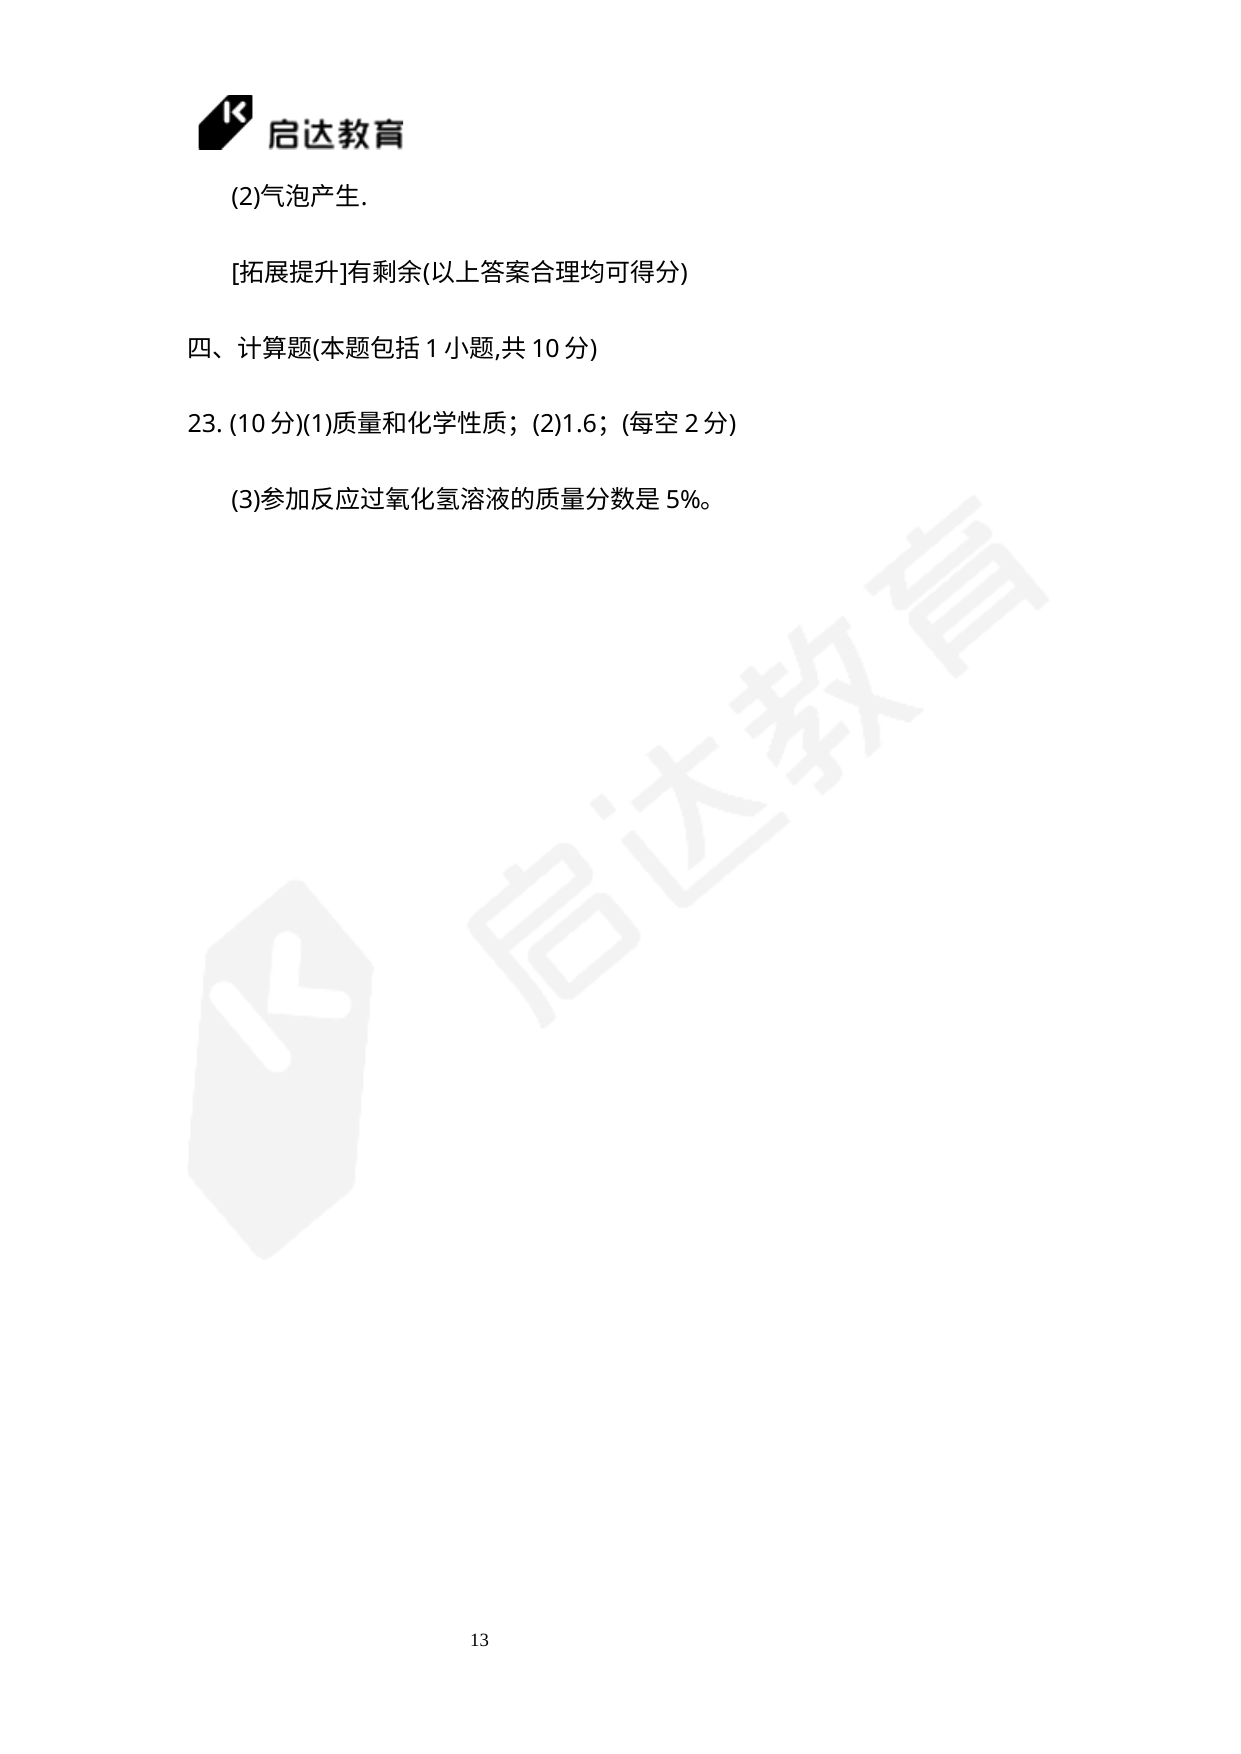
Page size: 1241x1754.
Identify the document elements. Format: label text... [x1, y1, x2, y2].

text 23. (10分)(1)质量和化学性质；(2)1.6；(每空2分) [187, 389, 1053, 454]
text [拓展提升]有剩余(以上答案合理均可得分) [231, 238, 1053, 303]
picture [198, 95, 404, 150]
text 四、计算题(本题包括1小题,共10分) [187, 314, 1053, 379]
text (2)气泡产生. [231, 162, 1053, 227]
text (3)参加反应过氧化氢溶液的质量分数是5%。 [231, 465, 1053, 530]
